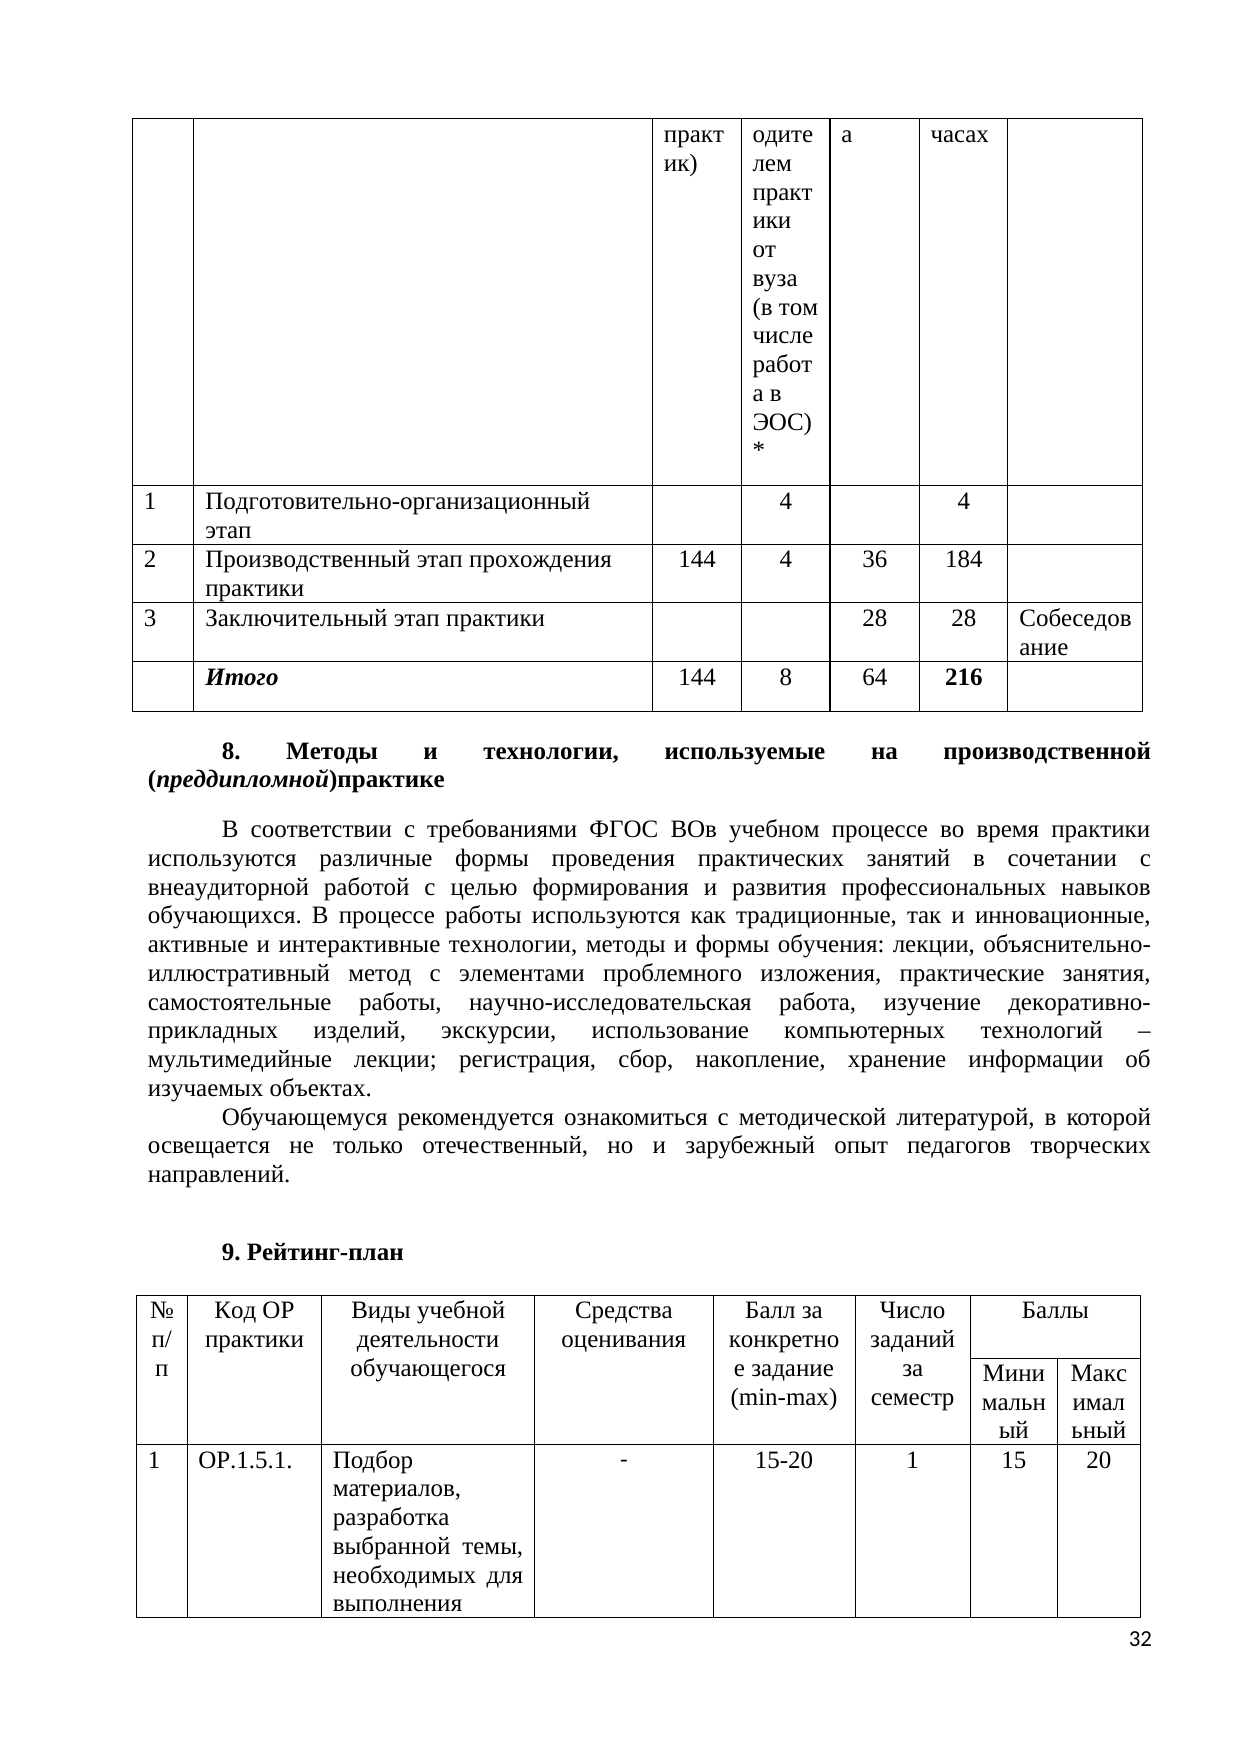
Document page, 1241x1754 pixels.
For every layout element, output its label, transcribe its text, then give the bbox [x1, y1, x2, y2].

table_header Балл за конкретное задание (min-max) [714, 1296, 855, 1444]
table_cell Максимальный [1058, 1359, 1140, 1444]
table_header Число заданий за семестр [856, 1296, 970, 1444]
table_cell Минимальный [971, 1359, 1057, 1444]
table_header Средства оценивания [535, 1296, 713, 1444]
text Обучающемуся рекомендуется ознакомиться с методической литературой, в которой освещается не только отечественный, но и зарубежный опыт педагогов творческих направлений. [148, 1102, 1152, 1188]
table_cell 28 [920, 603, 1007, 661]
table_cell 8 [742, 662, 829, 711]
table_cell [322, 1445, 534, 1617]
table_cell ОР.1.5.1. [188, 1445, 321, 1617]
table_header Код ОР практики [188, 1296, 321, 1444]
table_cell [742, 119, 829, 485]
table_header № п/п [137, 1296, 187, 1444]
table_cell 2 [133, 545, 193, 602]
table_cell 15 [971, 1445, 1057, 1617]
table_cell [653, 486, 741, 543]
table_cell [653, 119, 741, 485]
table_cell 184 [920, 545, 1007, 602]
table_cell 3 [133, 603, 193, 661]
table_cell Собеседование [1008, 603, 1142, 661]
table_cell - [535, 1445, 713, 1617]
table_cell [742, 603, 829, 661]
table_cell Заключительный этап практики [194, 603, 652, 661]
table_cell Производственный этап прохождения практики [194, 545, 652, 602]
table_cell Подготовительно-организационный этап [194, 486, 652, 543]
text 8. Методы и технологии, используемые на производственной (преддипломной)практике [148, 736, 1152, 793]
table_header Виды учебной деятельности обучающегося [322, 1296, 534, 1444]
table_cell 4 [742, 545, 829, 602]
table_cell 1 [856, 1445, 970, 1617]
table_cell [831, 119, 919, 485]
table_cell [1008, 662, 1142, 711]
table_cell 216 [920, 662, 1007, 711]
table_cell Итого [194, 662, 652, 711]
table_cell 1 [133, 486, 193, 543]
table_cell 4 [742, 486, 829, 543]
table_cell [831, 486, 919, 543]
table_cell [133, 662, 193, 711]
table_cell [1008, 486, 1142, 543]
table_cell 20 [1058, 1445, 1140, 1617]
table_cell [920, 119, 1007, 485]
text В соответствии с требованиями ФГОС ВОв учебном процессе во время практики используются различные формы проведения практических занятий в сочетании с внеаудиторной работой с целью формирования и развития профессиональных навыков обучающихся. В процессе работы используются как традиционные, так и инновационные, активные и интерактивные технологии, методы и формы обучения: лекции, объяснительно-иллюстративный метод с элементами проблемного изложения, практические занятия, самостоятельные работы, научно-исследовательская работа, изучение декоративно- прикладных изделий, экскурсии, использование компьютерных технологий – мультимедийные лекции; регистрация, сбор, накопление, хранение информации об изучаемых объектах. [148, 814, 1152, 1102]
table_cell 64 [831, 662, 919, 711]
table_cell 36 [831, 545, 919, 602]
table_cell [1008, 545, 1142, 602]
table_cell 144 [653, 662, 741, 711]
table_header Баллы [971, 1296, 1140, 1357]
table_cell 144 [653, 545, 741, 602]
table_cell [653, 603, 741, 661]
table_cell 15-20 [714, 1445, 855, 1617]
text 9. Рейтинг-план [148, 1237, 1152, 1266]
table_cell 1 [137, 1445, 187, 1617]
table_cell 4 [920, 486, 1007, 543]
table_cell 28 [831, 603, 919, 661]
